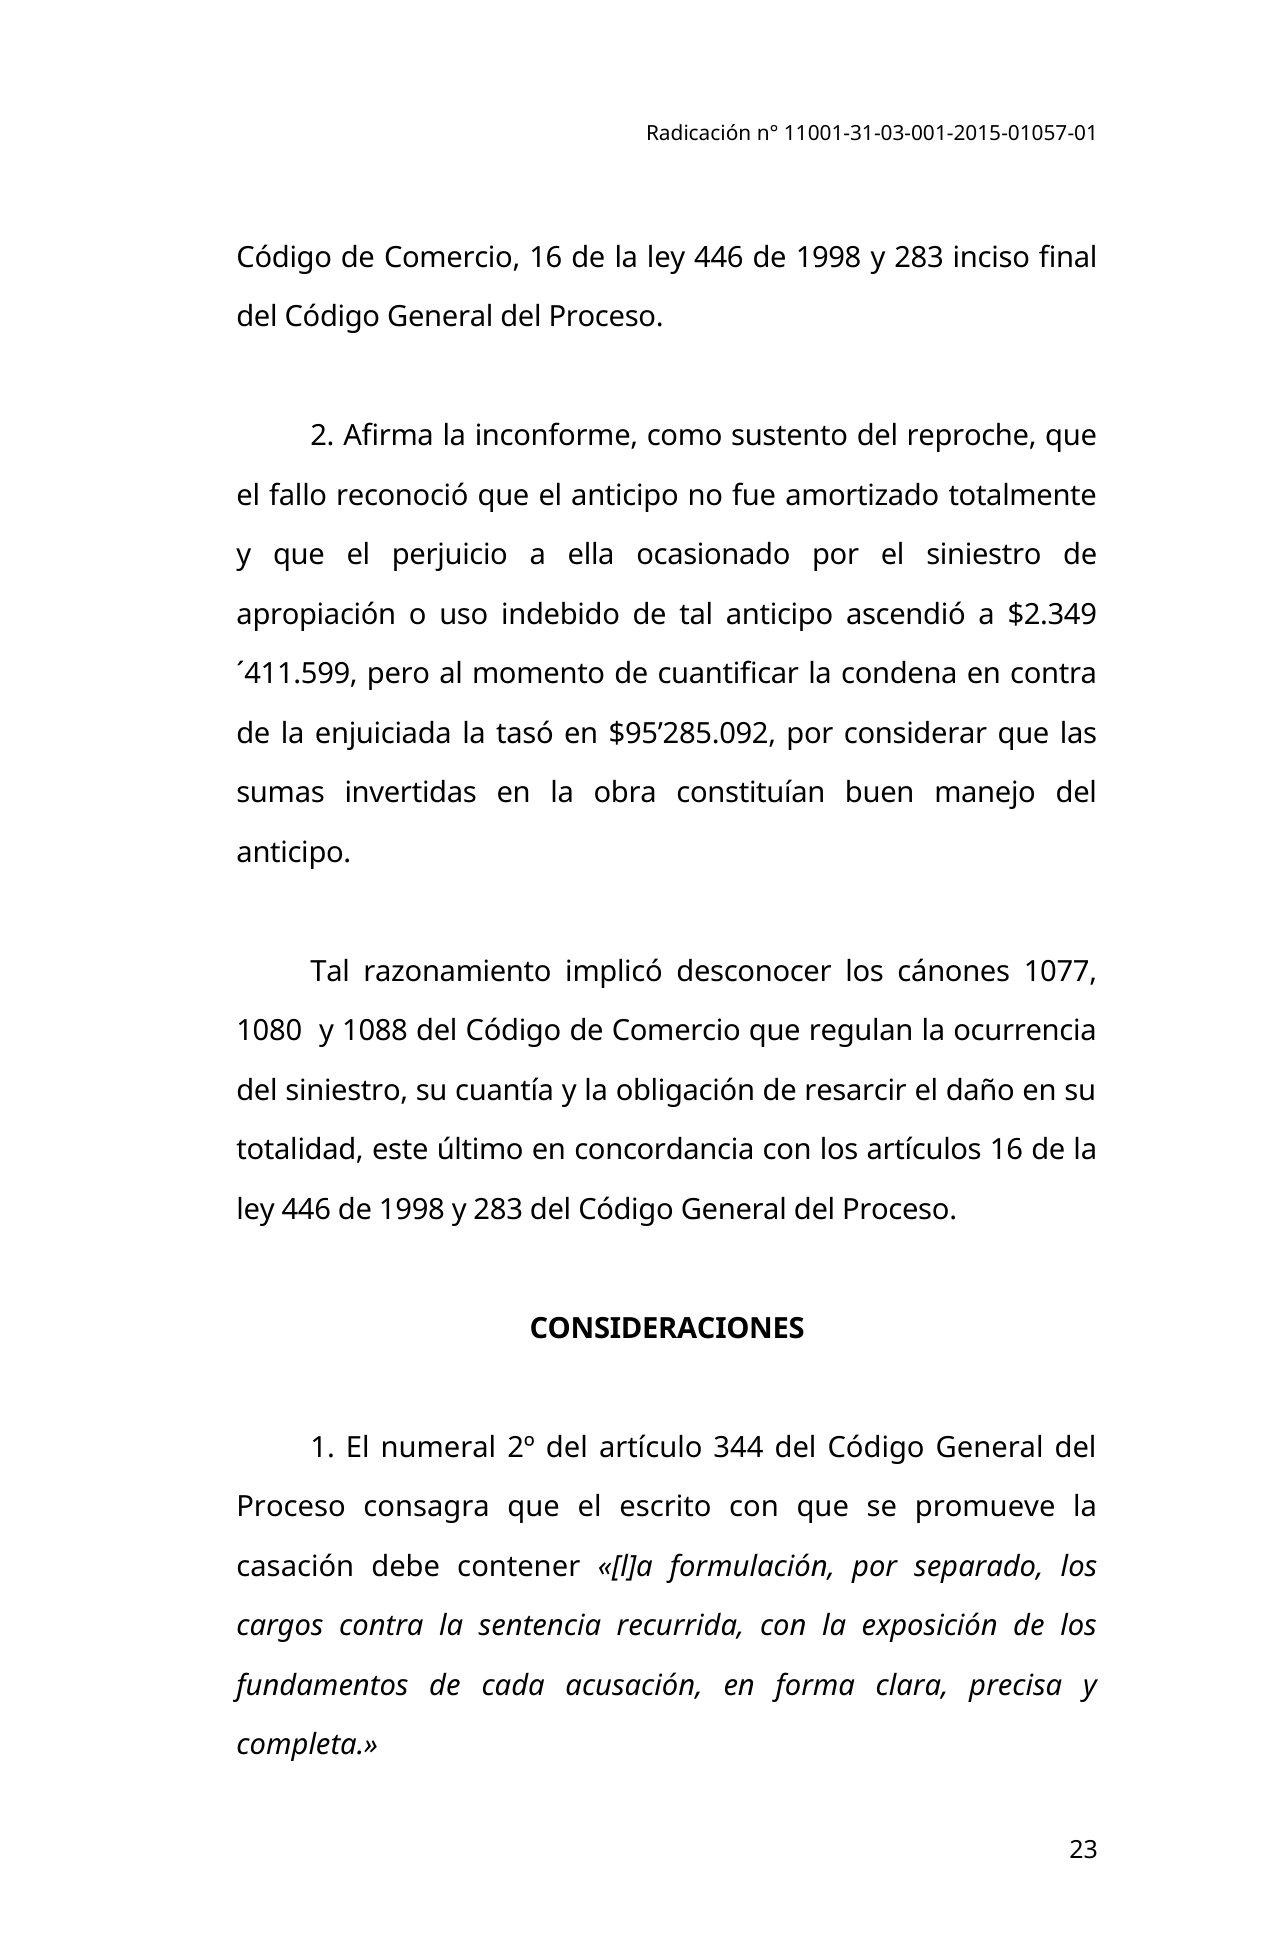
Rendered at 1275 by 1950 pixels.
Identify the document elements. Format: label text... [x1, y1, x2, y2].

text 1. El numeral 2º del artículo 344 del Código General del Proceso consagra que el escrito con que se promueve la casación debe contener «[l]a formulación, por separado, los cargos contra la sentencia recurrida, con la exposición de los fundamentos de cada acusación, en forma clara, precisa y completa.» [236, 1426, 1098, 1763]
text Tal razonamiento implicó desconocer los cánones 1077, 1080 y 1088 del Código de Comercio que regulan la ocurrencia del siniestro, su cuantía y la obligación de resarcir el daño en su totalidad, este último en concordancia con los artículos 16 de la ley 446 de 1998 y 283 del Código General del Proceso. [236, 950, 1098, 1228]
text CONSIDERACIONES [236, 1307, 1098, 1347]
text 2. Afirma la inconforme, como sustento del reproche, que el fallo reconoció que el anticipo no fue amortizado totalmente y que el perjuicio a ella ocasionado por el siniestro de apropiación o uso indebido de tal anticipo ascendió a $2.349´411.599, pero al momento de cuantificar la condena en contra de la enjuiciada la tasó en $95’285.092, por considerar que las sumas invertidas en la obra constituían buen manejo del anticipo. [236, 415, 1098, 871]
